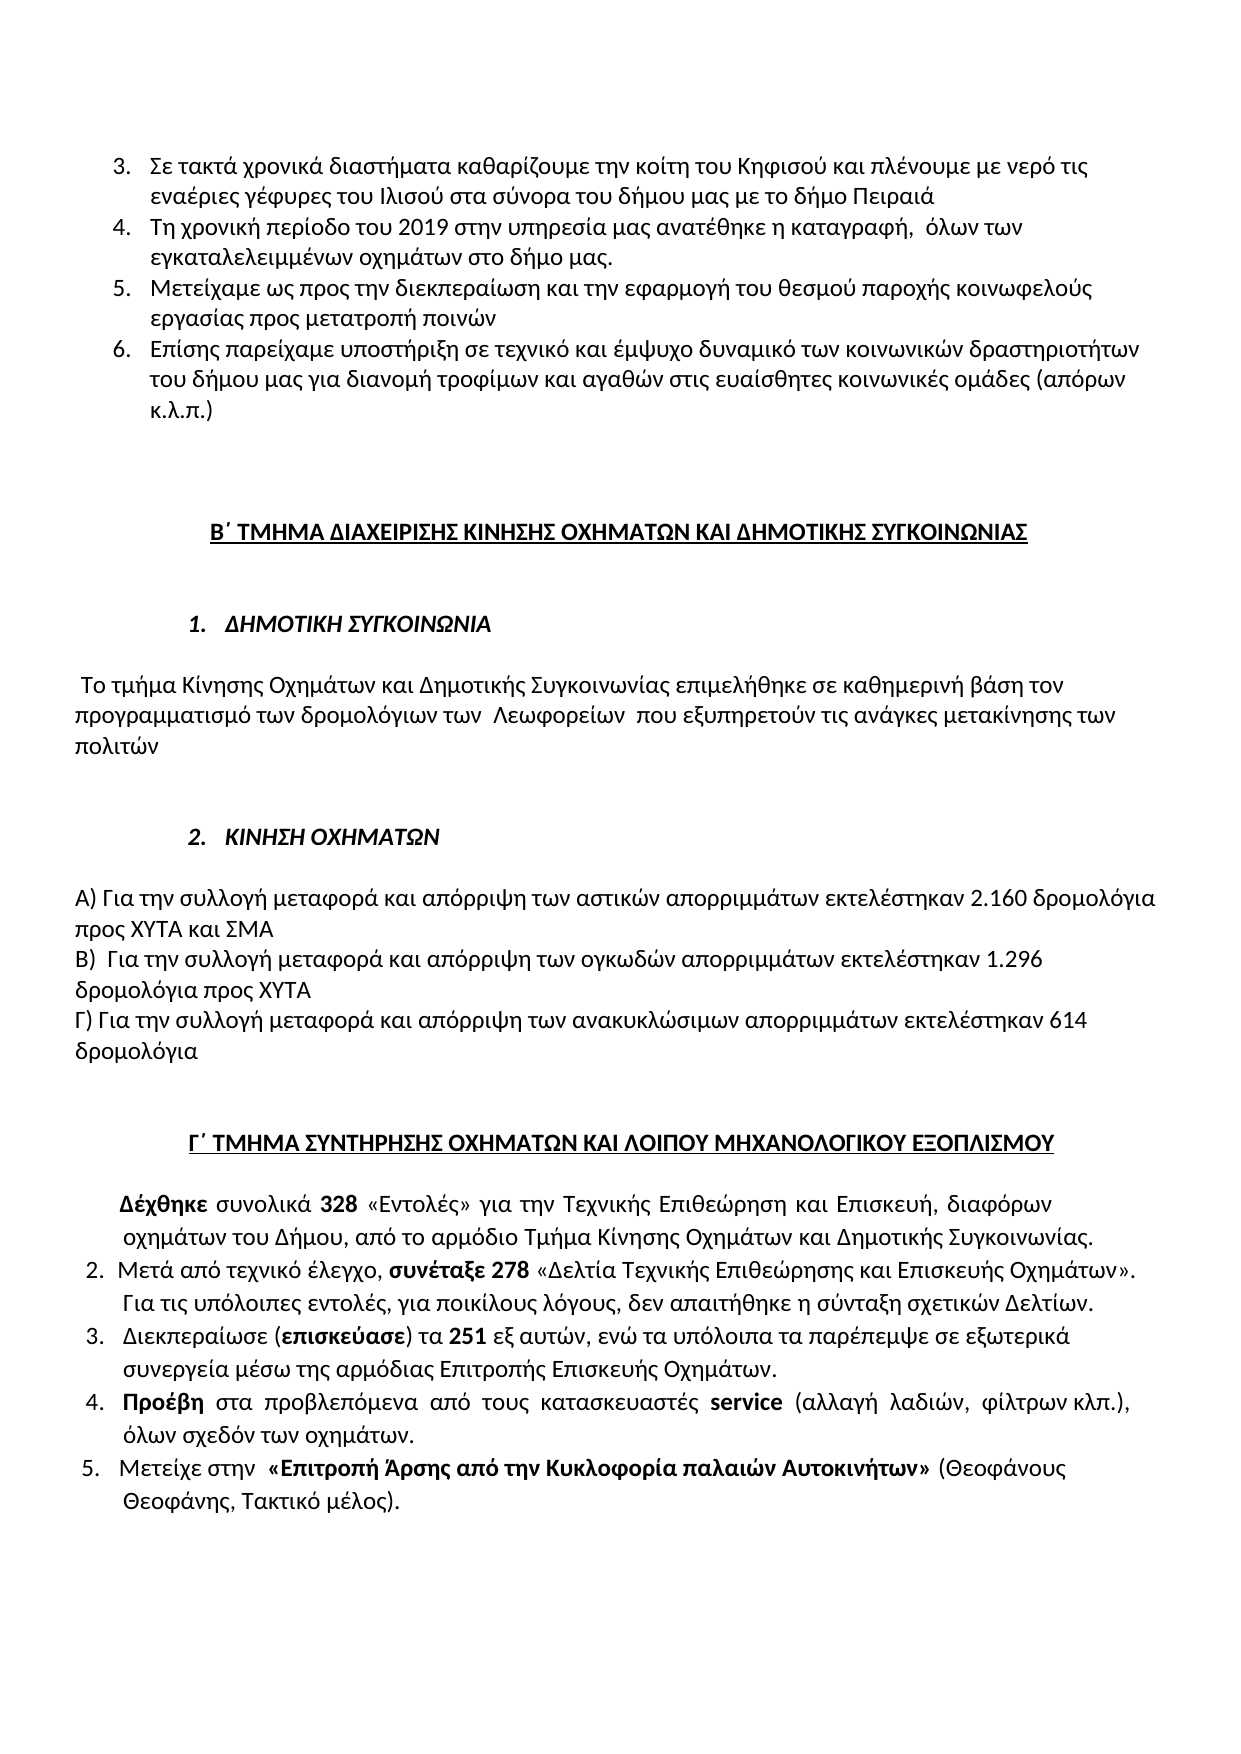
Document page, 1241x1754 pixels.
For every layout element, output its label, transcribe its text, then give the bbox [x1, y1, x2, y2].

text Α) Για την συλλογή μεταφορά και απόρριψη των αστικών απορριμμάτων εκτελέστηκαν 2.160 δρομολόγια προς ΧΥΤΑ και ΣΜΑ [75, 882, 1162, 943]
text 3. Διεκπεραίωσε (επισκεύασε) τα 251 εξ αυτών, ενώ τα υπόλοιπα τα παρέπεμψε σε εξωτερικά συνεργεία μέσω της αρμόδιας Επιτροπής Επισκευής Οχημάτων. [85, 1320, 1155, 1383]
text Γ) Για την συλλογή μεταφορά και απόρριψη των ανακυκλώσιμων απορριμμάτων εκτελέστηκαν 614 δρομολόγια [75, 1004, 1162, 1066]
list Τη χρονική περίοδο του 2019 στην υπηρεσία μας ανατέθηκε η καταγραφή, όλων των εγκαταλελειμμένων οχημάτων στο δήμο μας. [112, 211, 1162, 272]
text Θεοφάνης, Τακτικό μέλος). [123, 1485, 1162, 1516]
list ΚΙΝΗΣΗ ΟΧΗΜΑΤΩΝ [187, 821, 1162, 852]
text Β) Για την συλλογή μεταφορά και απόρριψη των ογκωδών απορριμμάτων εκτελέστηκαν 1.296 δρομολόγια προς ΧΥΤΑ [75, 943, 1162, 1004]
text 2. Μετά από τεχνικό έλεγχο, συνέταξε 278 «Δελτία Τεχνικής Επιθεώρησης και Επισκευής Οχημάτων». Για τις υπόλοιπες εντολές, για ποικίλους λόγους, δεν απαιτήθηκε η σύνταξη σχετικών Δελτίων. [85, 1254, 1155, 1317]
list Σε τακτά χρονικά διαστήματα καθαρίζουμε την κοίτη του Κηφισού και πλένουμε με νερό τις εναέριες γέφυρες του Ιλισού στα σύνορα του δήμου μας με το δήμο Πειραιά [112, 150, 1162, 211]
text 5. Μετείχε στην «Επιτροπή Άρσης από την Κυκλοφορία παλαιών Αυτοκινήτων» (Θεοφάνους [81, 1452, 1155, 1483]
text Β΄ ΤΜΗΜΑ ΔΙΑΧΕΙΡΙΣΗΣ ΚΙΝΗΣΗΣ ΟΧΗΜΑΤΩΝ ΚΑΙ ΔΗΜΟΤΙΚΗΣ ΣΥΓΚΟΙΝΩΝΙΑΣ [75, 516, 1162, 547]
list ΔΗΜΟΤΙΚΗ ΣΥΓΚΟΙΝΩΝΙΑ [187, 608, 1162, 638]
text Δέχθηκε συνολικά 328 «Εντολές» για την Τεχνικής Επιθεώρηση και Επισκευή, διαφόρων οχημάτων του Δήμου, από το αρμόδιο Τμήμα Κίνησης Οχημάτων και Δημοτικής Συγκοινωνίας. [85, 1188, 1155, 1251]
list Μετείχαμε ως προς την διεκπεραίωση και την εφαρμογή του θεσμού παροχής κοινωφελούς εργασίας προς μετατροπή ποινών [112, 272, 1162, 333]
text Το τμήμα Κίνησης Οχημάτων και Δημοτικής Συγκοινωνίας επιμελήθηκε σε καθημερινή βάση τον προγραμματισμό των δρομολόγιων των Λεωφορείων που εξυπηρετούν τις ανάγκες μετακίνησης των πολιτών [75, 669, 1162, 760]
text 4. Προέβη στα προβλεπόμενα από τους κατασκευαστές service (αλλαγή λαδιών, φίλτρων κλπ.), όλων σχεδόν των οχημάτων. [85, 1386, 1155, 1449]
list Επίσης παρείχαμε υποστήριξη σε τεχνικό και έμψυχο δυναμικό των κοινωνικών δραστηριοτήτων του δήμου μας για διανομή τροφίμων και αγαθών στις ευαίσθητες κοινωνικές ομάδες (απόρων κ.λ.π.) [112, 333, 1162, 425]
text Γ΄ ΤΜΗΜΑ ΣΥΝΤΗΡΗΣΗΣ ΟΧΗΜΑΤΩΝ ΚΑΙ ΛΟΙΠΟΥ ΜΗΧΑΝΟΛΟΓΙΚΟΥ ΕΞΟΠΛΙΣΜΟΥ [75, 1127, 1168, 1157]
